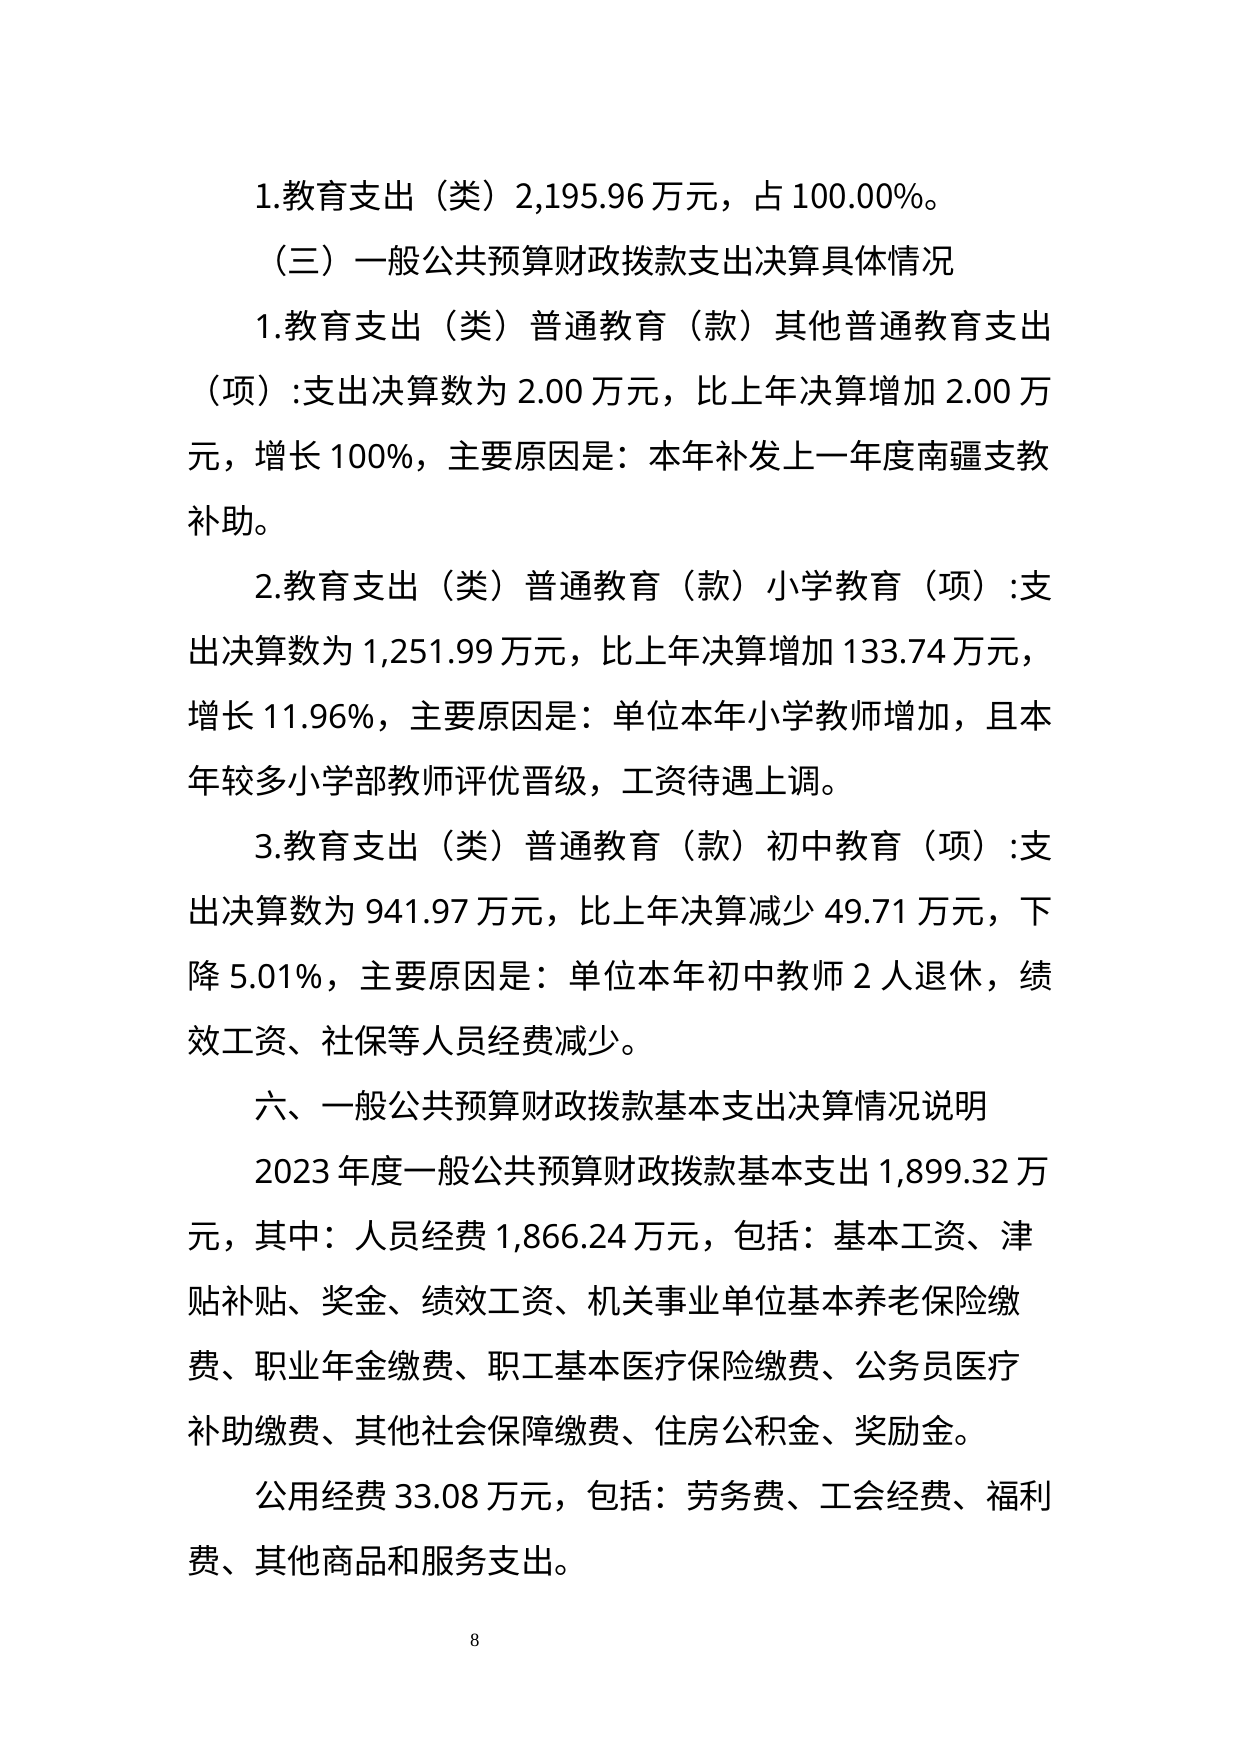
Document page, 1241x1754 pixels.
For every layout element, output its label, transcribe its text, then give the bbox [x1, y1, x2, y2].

text 3.教育支出（类）普通教育（款）初中教育（项）:支出决算数为941.97万元，比上年决算减少49.71万元，下降5.01%，主要原因是：单位本年初中教师2人退休，绩效工资、社保等人员经费减少。 [187, 812, 1053, 1072]
text 公用经费33.08万元，包括：劳务费、工会经费、福利费、其他商品和服务支出。 [187, 1462, 1053, 1592]
text （三）一般公共预算财政拨款支出决算具体情况 [187, 227, 1053, 292]
text 1.教育支出（类）普通教育（款）其他普通教育支出（项）:支出决算数为2.00万元，比上年决算增加2.00万元，增长100%，主要原因是：本年补发上一年度南疆支教补助。 [187, 292, 1053, 552]
text 六、一般公共预算财政拨款基本支出决算情况说明 [187, 1072, 1053, 1137]
text 2.教育支出（类）普通教育（款）小学教育（项）:支出决算数为1,251.99万元，比上年决算增加133.74万元，增长11.96%，主要原因是：单位本年小学教师增加，且本年较多小学部教师评优晋级，工资待遇上调。 [187, 552, 1053, 812]
text 2023年度一般公共预算财政拨款基本支出1,899.32万元，其中：人员经费1,866.24万元，包括：基本工资、津贴补贴、奖金、绩效工资、机关事业单位基本养老保险缴费、职业年金缴费、职工基本医疗保险缴费、公务员医疗补助缴费、其他社会保障缴费、住房公积金、奖励金。 [187, 1137, 1053, 1462]
text 1.教育支出（类）2,195.96万元，占100.00%。 [187, 162, 1053, 227]
